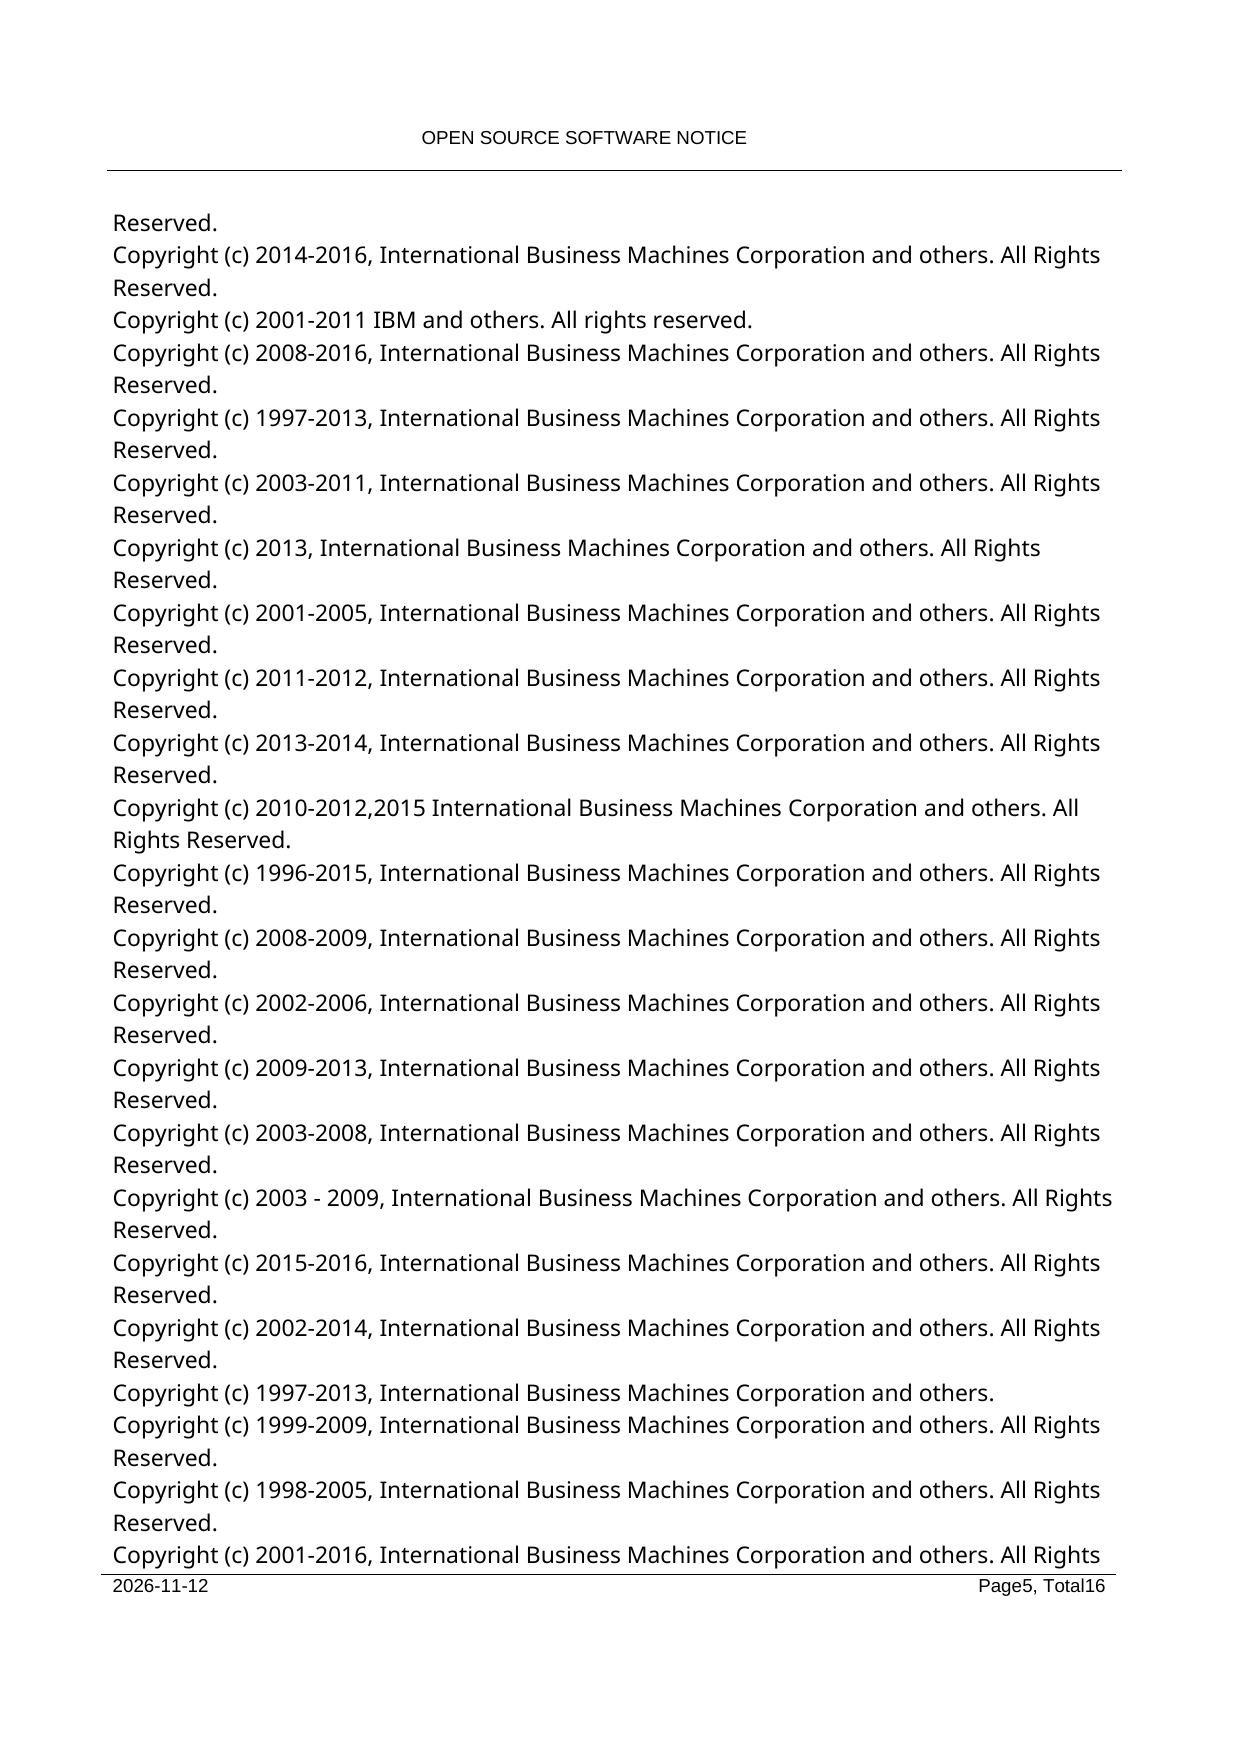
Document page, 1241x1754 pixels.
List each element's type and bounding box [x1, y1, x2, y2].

text [112, 206, 1128, 1571]
